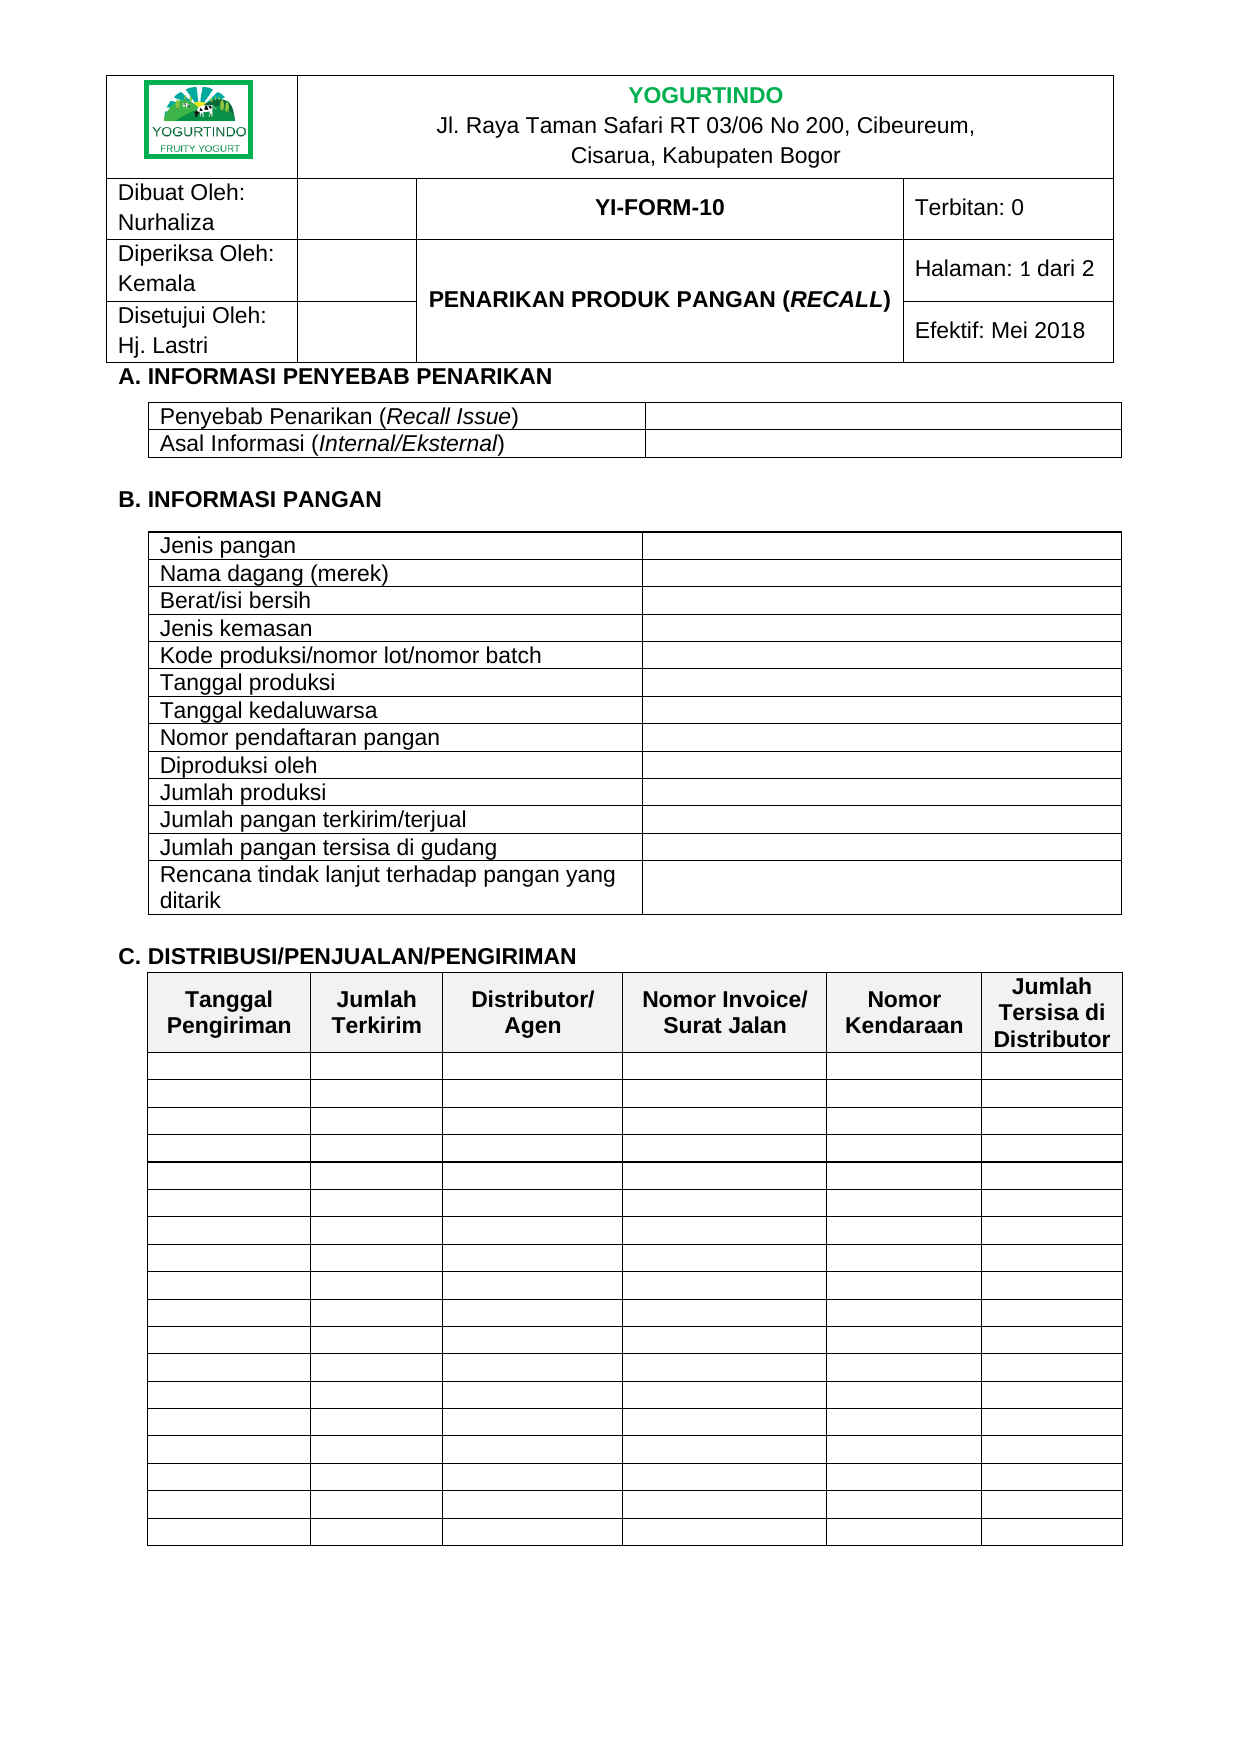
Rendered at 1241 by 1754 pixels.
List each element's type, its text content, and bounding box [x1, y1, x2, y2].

table_cell [443, 1409, 622, 1435]
table_cell Rencana tindak lanjut terhadap pangan yang ditarik [149, 861, 642, 914]
table_cell [623, 1464, 826, 1490]
table_cell [311, 1327, 442, 1353]
table_cell [311, 1245, 442, 1271]
table_cell [982, 1108, 1122, 1134]
table_cell [982, 1327, 1122, 1353]
table_cell [643, 669, 1121, 696]
table_cell [311, 1436, 442, 1463]
table_cell Jenis kemasan [149, 615, 642, 641]
table_cell Berat/isi bersih [149, 587, 642, 613]
table_cell [623, 1163, 826, 1189]
table_cell Tanggal produksi [149, 669, 642, 696]
table_cell [443, 1354, 622, 1381]
table_cell [148, 1382, 310, 1408]
table_cell [827, 1217, 981, 1244]
table_cell Diproduksi oleh [149, 752, 642, 778]
table_cell [643, 724, 1121, 751]
table_cell [827, 1409, 981, 1435]
table_cell [443, 1135, 622, 1161]
table_cell [982, 1354, 1122, 1381]
table_cell [148, 1053, 310, 1079]
table_cell [643, 779, 1121, 805]
table_cell [982, 1135, 1122, 1161]
table_header [646, 403, 1121, 429]
table_cell [982, 1300, 1122, 1326]
table_cell [311, 1519, 442, 1545]
table_cell [827, 1245, 981, 1271]
table_cell [148, 1080, 310, 1107]
table_cell [148, 1491, 310, 1518]
table_cell [148, 1190, 310, 1216]
table_cell [982, 1053, 1122, 1079]
table_cell [643, 861, 1121, 914]
table_cell [311, 1354, 442, 1381]
table_cell [311, 1300, 442, 1326]
table_cell [148, 1519, 310, 1545]
table_cell [443, 1190, 622, 1216]
table_cell [443, 1163, 622, 1189]
table_cell [148, 1409, 310, 1435]
table_cell [623, 1108, 826, 1134]
table_cell [623, 1519, 826, 1545]
table_cell [623, 1217, 826, 1244]
table_cell [148, 1217, 310, 1244]
table_cell [443, 1272, 622, 1298]
table_cell [148, 1245, 310, 1271]
table_cell Jumlah pangan terkirim/terjual [149, 806, 642, 833]
table_cell [982, 1217, 1122, 1244]
table_header Jenis pangan [149, 533, 642, 559]
table_cell [148, 1135, 310, 1161]
table_cell [623, 1190, 826, 1216]
table_cell [623, 1382, 826, 1408]
table_cell [311, 1217, 442, 1244]
table_cell [827, 1190, 981, 1216]
table_cell [982, 1190, 1122, 1216]
list INFORMASI PENYEBAB PENARIKAN [118, 118, 1122, 389]
table_cell [443, 1245, 622, 1271]
table_cell [827, 1163, 981, 1189]
table_cell [148, 1464, 310, 1490]
table_cell [148, 1327, 310, 1353]
table_cell [982, 1382, 1122, 1408]
table_cell [982, 1436, 1122, 1463]
table_cell [982, 1491, 1122, 1518]
table_cell [623, 1436, 826, 1463]
table_header Jumlah Tersisa di Distributor [982, 973, 1122, 1052]
table_cell [311, 1053, 442, 1079]
table_cell [643, 806, 1121, 833]
table_header Distributor/ Agen [443, 973, 622, 1052]
table_cell [311, 1080, 442, 1107]
table_cell [443, 1217, 622, 1244]
table_cell [443, 1519, 622, 1545]
table_cell [623, 1354, 826, 1381]
table_header Penyebab Penarikan (Recall Issue) [149, 403, 645, 429]
table_cell [443, 1300, 622, 1326]
table_cell Nomor pendaftaran pangan [149, 724, 642, 751]
table_cell [311, 1464, 442, 1490]
table_cell Tanggal kedaluwarsa [149, 697, 642, 723]
table_cell [982, 1519, 1122, 1545]
table_cell [827, 1327, 981, 1353]
table_cell [443, 1108, 622, 1134]
table_cell [443, 1327, 622, 1353]
table_cell [643, 697, 1121, 723]
table_cell Jumlah pangan tersisa di gudang [149, 834, 642, 860]
table_cell [643, 642, 1121, 668]
table_cell [148, 1436, 310, 1463]
table_cell [623, 1080, 826, 1107]
table_cell [643, 587, 1121, 613]
table_header Tanggal Pengiriman [148, 973, 310, 1052]
table_cell [623, 1409, 826, 1435]
table_cell [827, 1519, 981, 1545]
table_cell [643, 834, 1121, 860]
table_cell [443, 1053, 622, 1079]
table_cell [623, 1245, 826, 1271]
table_cell [311, 1135, 442, 1161]
table_cell [982, 1163, 1122, 1189]
table_cell [827, 1491, 981, 1518]
table_cell [443, 1382, 622, 1408]
table_cell [827, 1080, 981, 1107]
table_cell [148, 1300, 310, 1326]
table_cell [827, 1300, 981, 1326]
table_cell [443, 1080, 622, 1107]
table_cell [982, 1409, 1122, 1435]
table_cell [827, 1436, 981, 1463]
table_cell [311, 1491, 442, 1518]
list DISTRIBUSI/PENJUALAN/PENGIRIMAN [118, 943, 1122, 970]
table_cell Asal Informasi (Internal/Eksternal) [149, 430, 645, 457]
table_cell [311, 1108, 442, 1134]
table_cell [443, 1491, 622, 1518]
table_cell [982, 1464, 1122, 1490]
table_cell [443, 1464, 622, 1490]
table_cell [982, 1272, 1122, 1298]
table_cell [827, 1053, 981, 1079]
table_cell [311, 1272, 442, 1298]
table_cell [643, 560, 1121, 586]
table_cell Kode produksi/nomor lot/nomor batch [149, 642, 642, 668]
list INFORMASI PANGAN [118, 486, 1122, 513]
table_cell [827, 1108, 981, 1134]
picture [149, 85, 248, 118]
table_cell [982, 1080, 1122, 1107]
table_cell [311, 1163, 442, 1189]
table_cell [827, 1354, 981, 1381]
table_cell [623, 1491, 826, 1518]
table_cell [827, 1272, 981, 1298]
table_cell [827, 1135, 981, 1161]
table_cell [148, 1163, 310, 1189]
table_cell [623, 1272, 826, 1298]
table_header Nomor Kendaraan [827, 973, 981, 1052]
table_cell [148, 1354, 310, 1381]
table_cell [827, 1464, 981, 1490]
table_cell [311, 1409, 442, 1435]
table_header Jumlah Terkirim [311, 973, 442, 1052]
table_cell [311, 1190, 442, 1216]
table_cell [443, 1436, 622, 1463]
table_cell [643, 752, 1121, 778]
table_cell [827, 1382, 981, 1408]
table_cell [148, 1272, 310, 1298]
table_cell [982, 1245, 1122, 1271]
table_cell [623, 1327, 826, 1353]
table_cell [148, 1108, 310, 1134]
table_header Nomor Invoice/ Surat Jalan [623, 973, 826, 1052]
table_cell [623, 1135, 826, 1161]
table_cell [623, 1053, 826, 1079]
table_cell [643, 615, 1121, 641]
table_header [643, 533, 1121, 559]
table_cell [646, 430, 1121, 457]
table_cell Jumlah produksi [149, 779, 642, 805]
table_cell [311, 1382, 442, 1408]
table_cell [623, 1300, 826, 1326]
table_cell Nama dagang (merek) [149, 560, 642, 586]
